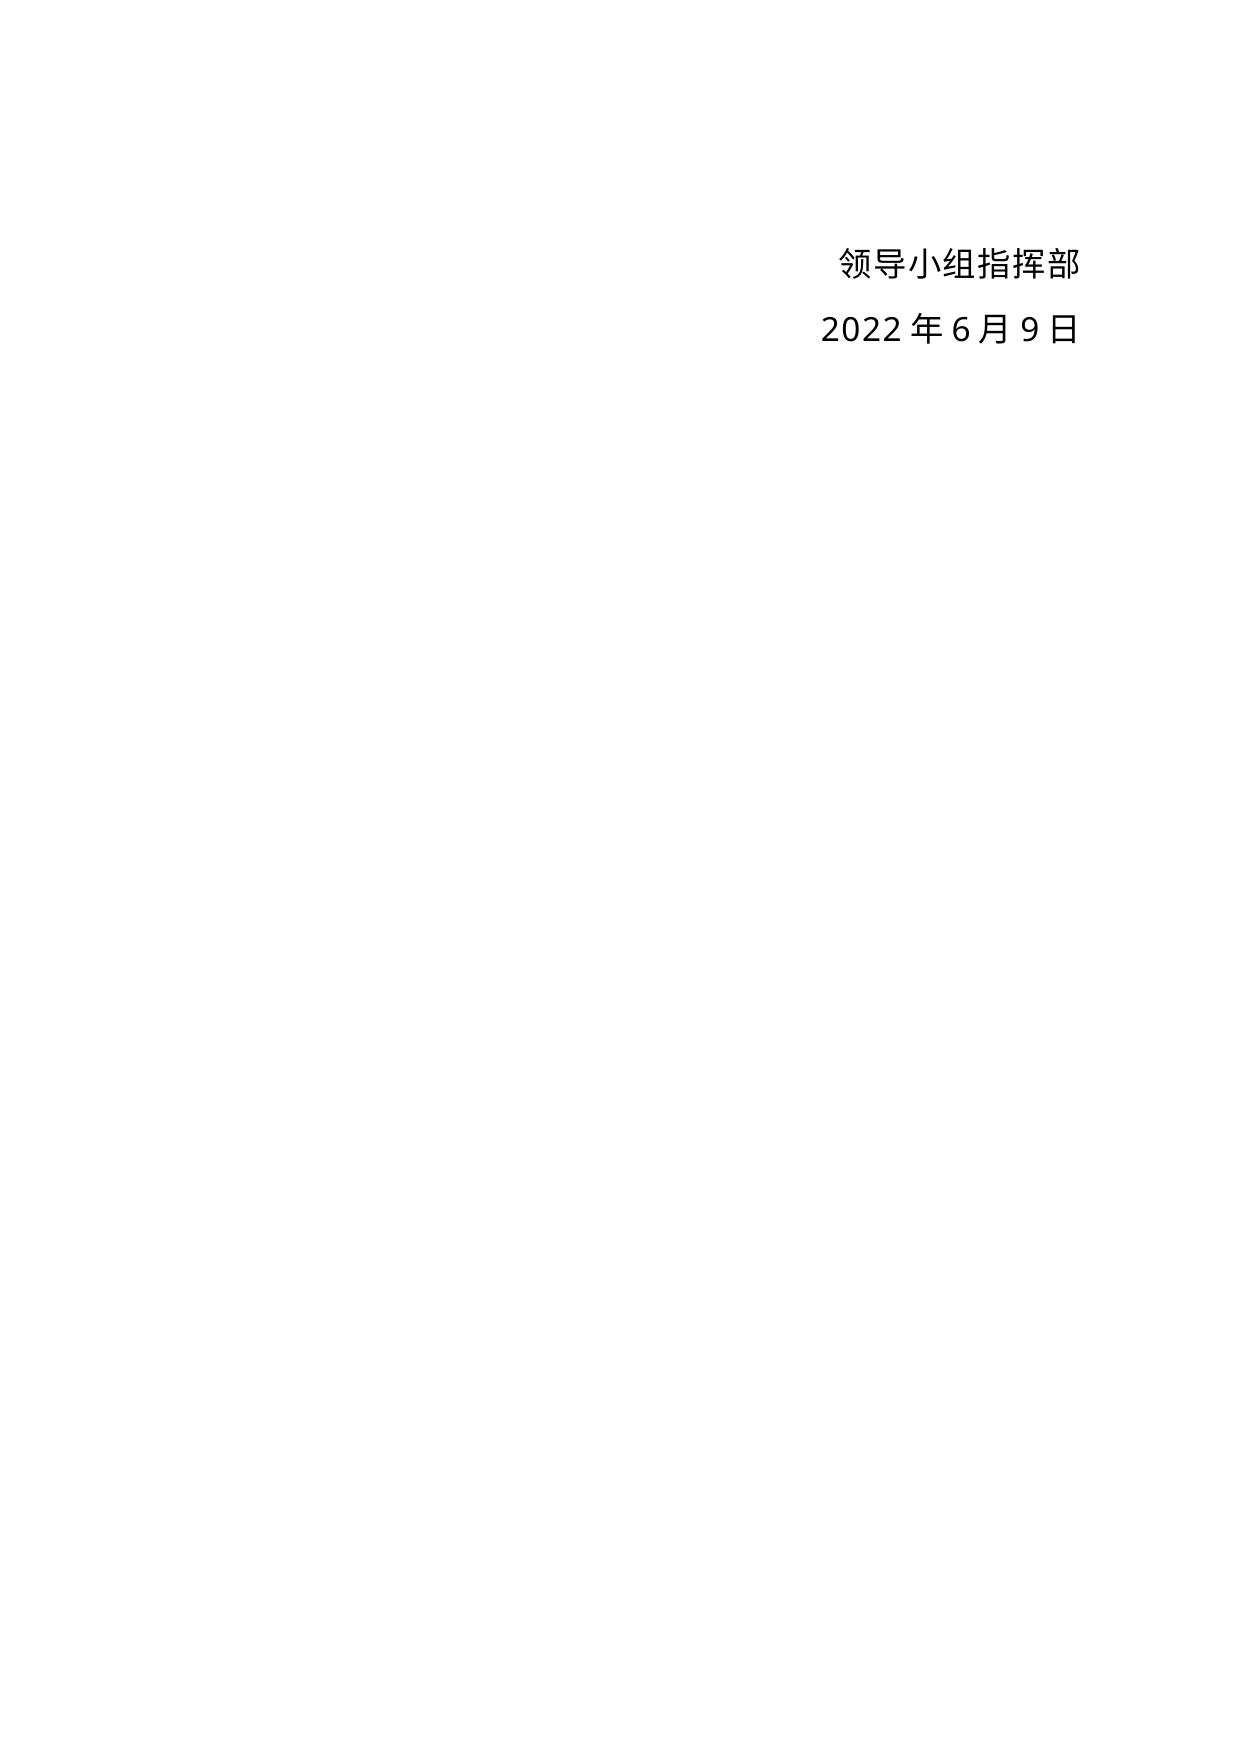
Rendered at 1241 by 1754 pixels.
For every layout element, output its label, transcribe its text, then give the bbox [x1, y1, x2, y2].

text 2022年6月9日 [165, 295, 1081, 360]
text 领导小组指挥部 [165, 230, 1081, 295]
